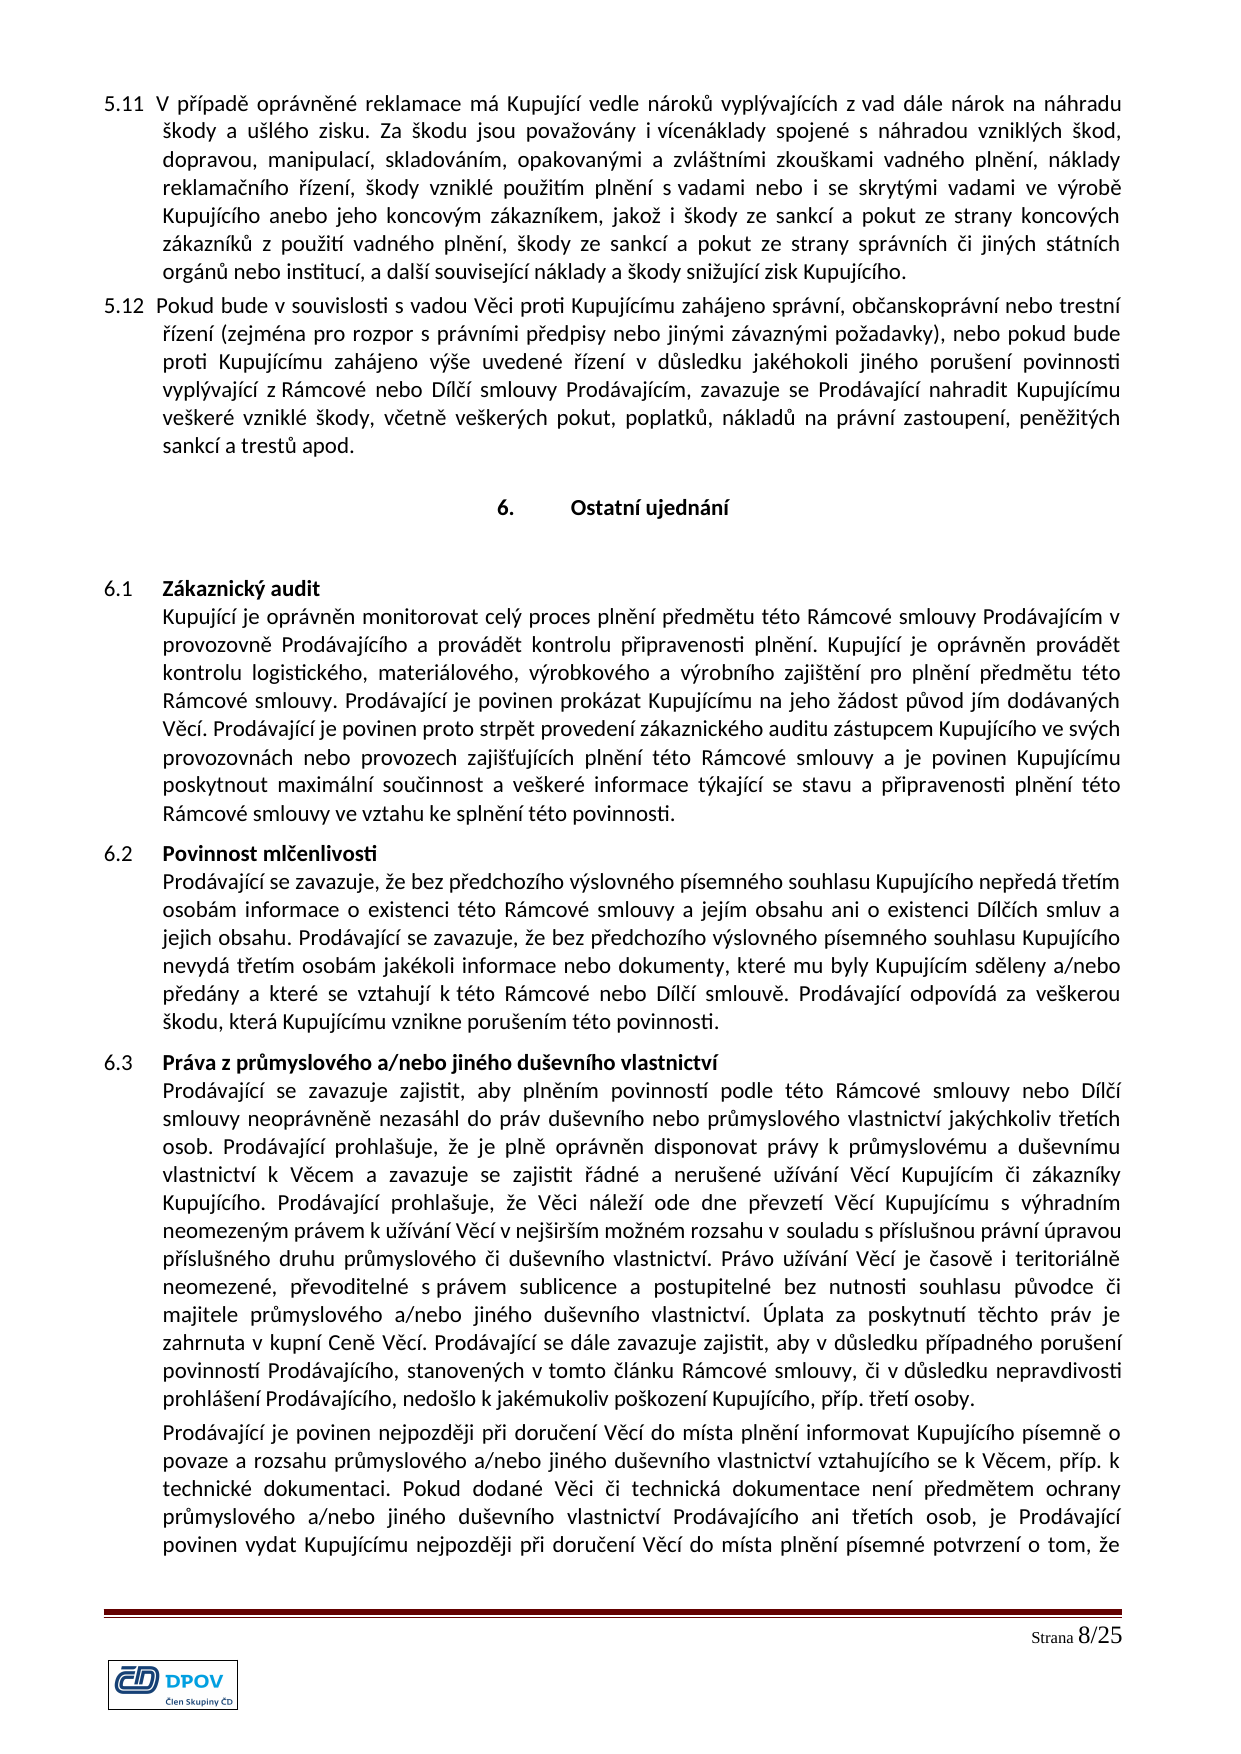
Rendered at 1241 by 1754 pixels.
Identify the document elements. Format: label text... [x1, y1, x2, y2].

list Zákaznický audit [103, 574, 1122, 602]
list V případě oprávněné reklamace má Kupující vedle nároků vyplývajících z vad dále nárok na náhradu škody a ušlého zisku. Za škodu jsou považovány i vícenáklady spojené s náhradou vzniklých škod, dopravou, manipulací, skladováním, opakovanými a zvláštními zkouškami vadného plnění, náklady reklamačního řízení, škody vzniklé použitím plnění s vadami nebo i se skrytými vadami ve výrobě Kupujícího anebo jeho koncovým zákazníkem, jakož i škody ze sankcí a pokut ze strany koncových zákazníků z použití vadného plnění, škody ze sankcí a pokut ze strany správních či jiných státních orgánů nebo institucí, a další související náklady a škody snižující zisk Kupujícího. [103, 89, 1122, 285]
text 6. Ostatní ujednání [103, 493, 1122, 521]
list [162, 1418, 1122, 1558]
list 6.3 Práva z průmyslového a/nebo jiného duševního vlastnictví [103, 1048, 1122, 1076]
list Pokud bude v souvislosti s vadou Věci proti Kupujícímu zahájeno správní, občanskoprávní nebo trestní řízení (zejména pro rozpor s právními předpisy nebo jinými závaznými požadavky), nebo pokud bude proti Kupujícímu zahájeno výše uvedené řízení v důsledku jakéhokoli jiného porušení povinnosti vyplývající z Rámcové nebo Dílčí smlouvy Prodávajícím, zavazuje se Prodávající nahradit Kupujícímu veškeré vzniklé škody, včetně veškerých pokut, poplatků, nákladů na právní zastoupení, peněžitých sankcí a trestů apod. [103, 291, 1122, 459]
picture [109, 1661, 237, 1709]
list Povinnost mlčenlivosti [103, 839, 1122, 867]
list Prodávající se zavazuje, že bez předchozího výslovného písemného souhlasu Kupujícího nepředá třetím osobám informace o existenci této Rámcové smlouvy a jejím obsahu ani o existenci Dílčích smluv a jejich obsahu. Prodávající se zavazuje, že bez předchozího výslovného písemného souhlasu Kupujícího nevydá třetím osobám jakékoli informace nebo dokumenty, které mu byly Kupujícím sděleny a/nebo předány a které se vztahují k této Rámcové nebo Dílčí smlouvě. Prodávající odpovídá za veškerou škodu, která Kupujícímu vznikne porušením této povinnosti. [162, 867, 1122, 1035]
list Kupující je oprávněn monitorovat celý proces plnění předmětu této Rámcové smlouvy Prodávajícím v provozovně Prodávajícího a provádět kontrolu připravenosti plnění. Kupující je oprávněn provádět kontrolu logistického, materiálového, výrobkového a výrobního zajištění pro plnění předmětu této Rámcové smlouvy. Prodávající je povinen prokázat Kupujícímu na jeho žádost původ jím dodávaných Věcí. Prodávající je povinen proto strpět provedení zákaznického auditu zástupcem Kupujícího ve svých provozovnách nebo provozech zajišťujících plnění této Rámcové smlouvy a je povinen Kupujícímu poskytnout maximální součinnost a veškeré informace týkající se stavu a připravenosti plnění této Rámcové smlouvy ve vztahu ke splnění této povinnosti. [162, 602, 1122, 827]
list Prodávající se zavazuje zajistit, aby plněním povinností podle této Rámcové smlouvy nebo Dílčí smlouvy neoprávněně nezasáhl do práv duševního nebo průmyslového vlastnictví jakýchkoliv třetích osob. Prodávající prohlašuje, že je plně oprávněn disponovat právy k průmyslovému a duševnímu vlastnictví k Věcem a zavazuje se zajistit řádné a nerušené užívání Věcí Kupujícím či zákazníky Kupujícího. Prodávající prohlašuje, že Věci náleží ode dne převzetí Věcí Kupujícímu s výhradním neomezeným právem k užívání Věcí v nejširším možném rozsahu v souladu s příslušnou právní úpravou příslušného druhu průmyslového či duševního vlastnictví. Právo užívání Věcí je časově i teritoriálně neomezené, převoditelné s právem sublicence a postupitelné bez nutnosti souhlasu původce či majitele průmyslového a/nebo jiného duševního vlastnictví. Úplata za poskytnutí těchto práv je zahrnuta v kupní Ceně Věcí. Prodávající se dále zavazuje zajistit, aby v důsledku případného porušení povinností Prodávajícího, stanovených v tomto článku Rámcové smlouvy, či v důsledku nepravdivosti prohlášení Prodávajícího, nedošlo k jakémukoliv poškození Kupujícího, příp. třetí osoby. [162, 1076, 1122, 1412]
